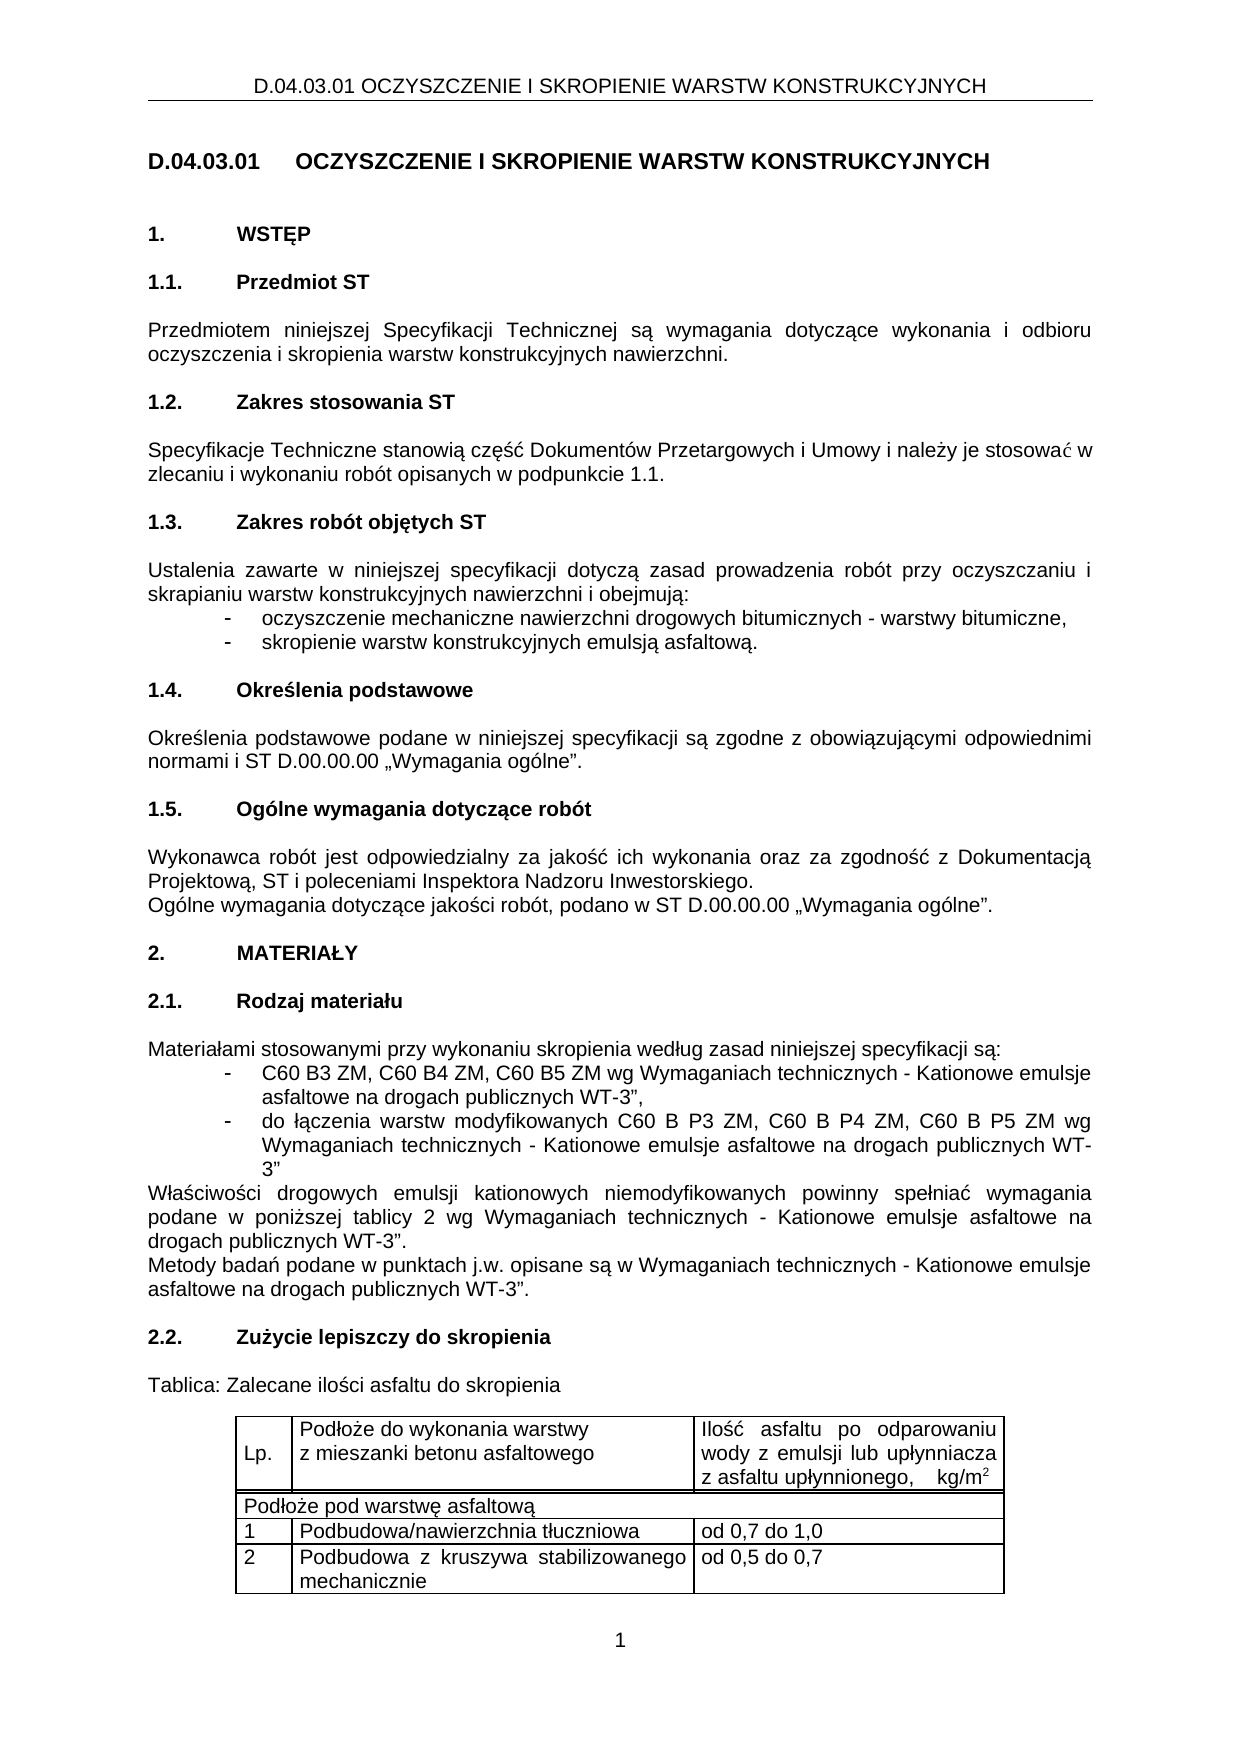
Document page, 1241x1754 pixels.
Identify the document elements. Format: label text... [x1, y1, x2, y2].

table_cell od 0,7 do 1,0 [695, 1519, 1003, 1543]
text Właściwości drogowych emulsji kationowych niemodyfikowanych powinny spełniać wymagania podane w poniższej tablicy 2 wg Wymaganiach technicznych - Kationowe emulsje asfaltowe na drogach publicznych WT-3”. [148, 1181, 1093, 1253]
text Materiałami stosowanymi przy wykonaniu skropienia według zasad niniejszej specyfikacji są: [148, 1037, 1093, 1061]
list C60 B3 ZM, C60 B4 ZM, C60 B5 ZM wg Wymaganiach technicznych - Kationowe emulsje asfaltowe na drogach publicznych WT-3”, [224, 1061, 1093, 1109]
text D.04.03.01 OCZYSZCZENIE I SKROPIENIE WARSTW KONSTRUKCYJNYCH [148, 148, 1093, 174]
text Specyfikacje Techniczne stanowią część Dokumentów Przetargowych i Umowy i należy je stosowa w zlecaniu i wykonaniu robót opisanych w podpunkcie 1.1. [148, 437, 1093, 486]
list Zakres stosowania ST [148, 389, 1093, 413]
list Określenia podstawowe [148, 677, 1093, 701]
text Metody badań podane w punktach j.w. opisane są w Wymaganiach technicznych - Kationowe emulsje asfaltowe na drogach publicznych WT-3”. [148, 1253, 1093, 1301]
list do łączenia warstw modyfikowanych C60 B P3 ZM, C60 B P4 ZM, C60 B P5 ZM wg Wymaganiach technicznych - Kationowe emulsje asfaltowe na drogach publicznych WT-3” [224, 1109, 1093, 1181]
table_cell 1 [237, 1519, 291, 1543]
table_cell Podłoże pod warstwę asfaltową [237, 1494, 1003, 1518]
list skropienie warstw konstrukcyjnych emulsją asfaltową. [224, 629, 1093, 653]
table_header Podłoże do wykonania warstwy z mieszanki betonu asfaltowego [293, 1417, 693, 1489]
list Wstęp [148, 222, 1093, 246]
list Ogólne wymagania dotyczące robót [148, 797, 1093, 821]
text Przedmiotem niniejszej Specyfikacji Technicznej są wymagania dotyczące wykonania i odbioru oczyszczenia i skropienia warstw konstrukcyjnych nawierzchni. [148, 318, 1093, 366]
list oczyszczenie mechaniczne nawierzchni drogowych bitumicznych - warstwy bitumiczne, [224, 605, 1093, 629]
table_header Lp. [237, 1417, 291, 1489]
text Określenia podstawowe podane w niniejszej specyfikacji są zgodne z obowiązującymi odpowiednimi normami i ST D.00.00.00 „Wymagania ogólne”. [148, 725, 1093, 773]
text Wykonawca robót jest odpowiedzialny za jakość ich wykonania oraz za zgodność z Dokumentacją Projektową, ST i poleceniami Inspektora Nadzoru Inwestorskiego. [148, 845, 1093, 893]
table_cell Podbudowa z kruszywa stabilizowanego mechanicznie [293, 1545, 693, 1593]
list Rodzaj materiału [148, 989, 1093, 1013]
list Przedmiot ST [148, 270, 1093, 294]
table_cell 2 [237, 1545, 291, 1593]
text Tablica: Zalecane ilości asfaltu do skropienia [148, 1372, 1093, 1396]
list Materiały [148, 941, 1093, 965]
table_cell od 0,5 do 0,7 [695, 1545, 1003, 1593]
text Ogólne wymagania dotyczące jakości robót, podano w ST D.00.00.00 „Wymagania ogólne”. [148, 893, 1093, 917]
table_header Ilość asfaltu po odparowaniu wody z emulsji lub upłynniacza z asfaltu upłynnionego, kg/m2 [695, 1417, 1003, 1489]
list Zakres robót objętych ST [148, 509, 1093, 533]
table_cell Podbudowa/nawierzchnia tłuczniowa [293, 1519, 693, 1543]
list Zużycie lepiszczy do skropienia [148, 1324, 1093, 1348]
text Ustalenia zawarte w niniejszej specyfikacji dotyczą zasad prowadzenia robót przy oczyszczaniu i skrapianiu warstw konstrukcyjnych nawierzchni i obejmują: [148, 557, 1093, 605]
